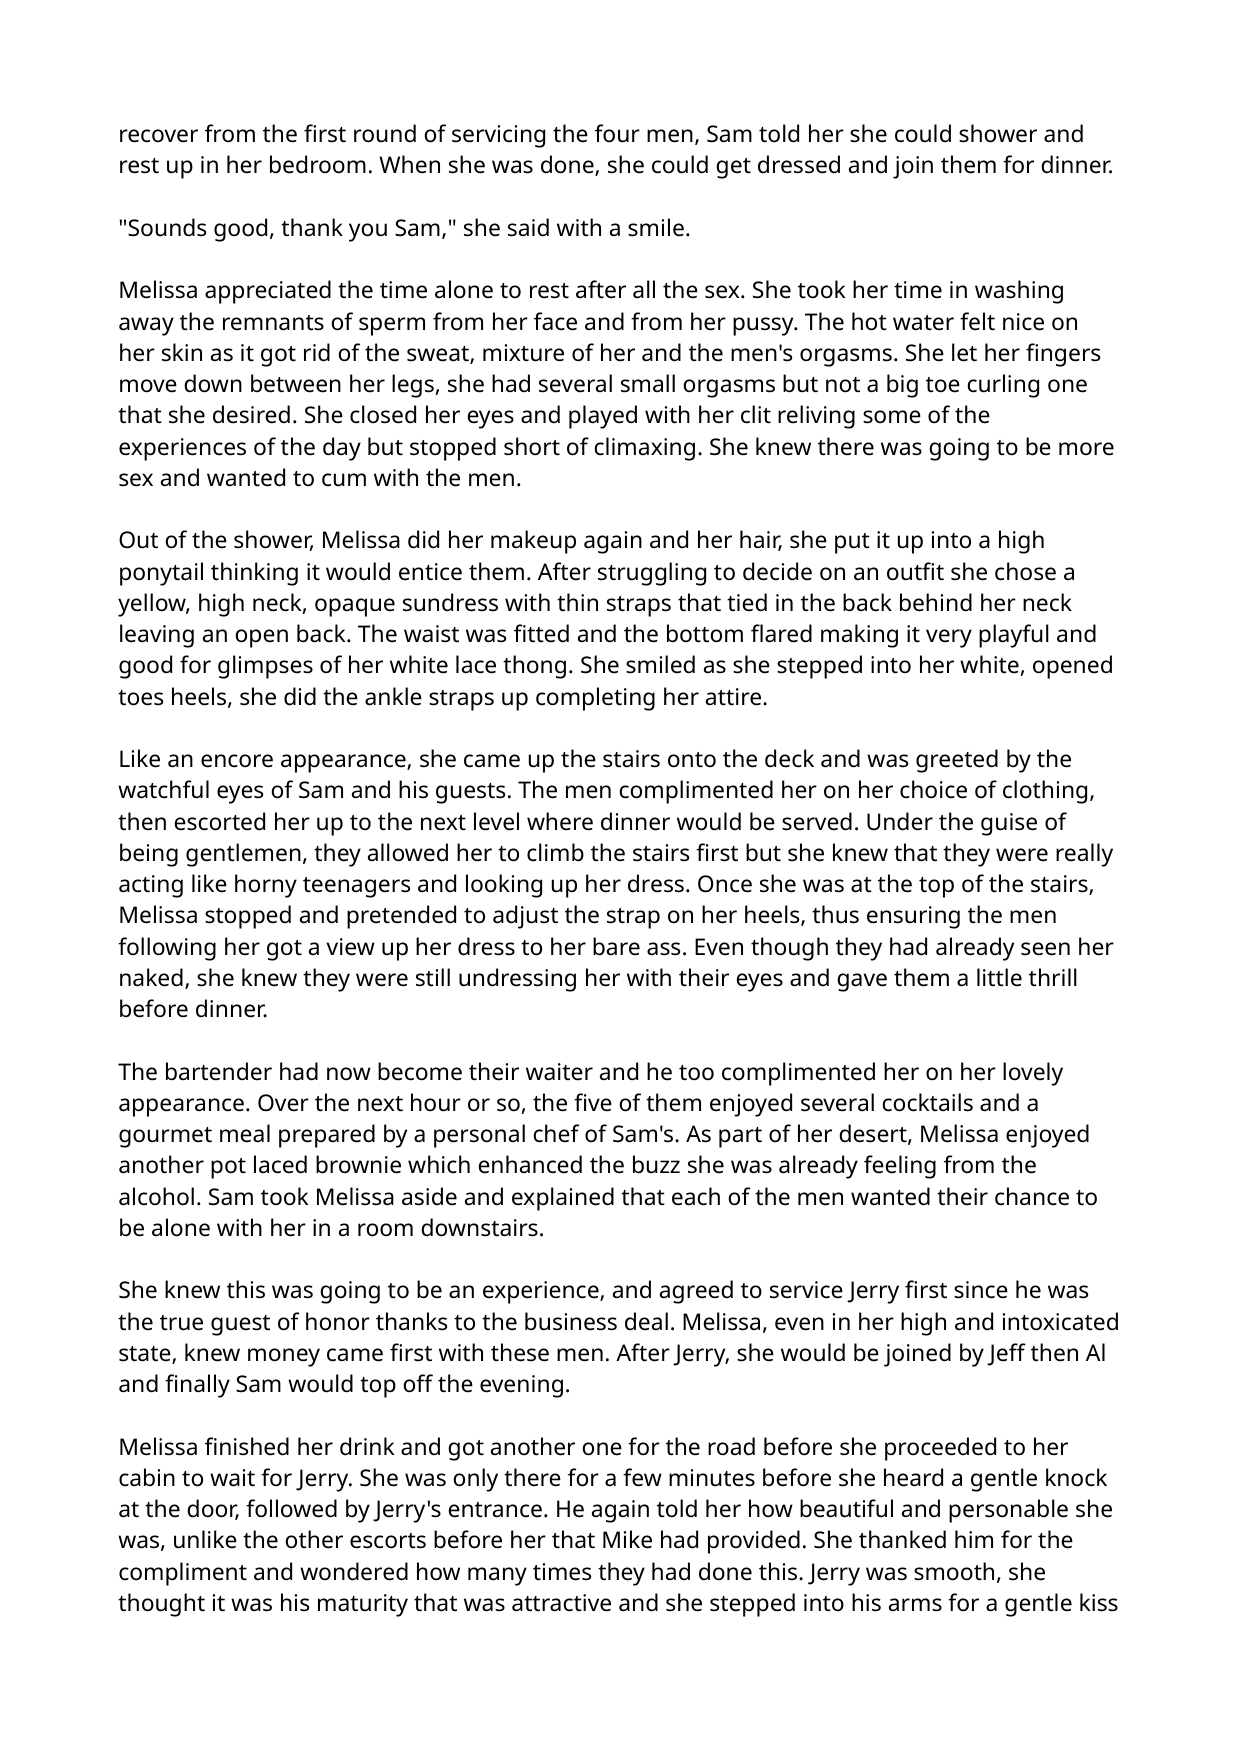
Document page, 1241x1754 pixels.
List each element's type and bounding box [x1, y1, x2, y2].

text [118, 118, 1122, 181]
text [118, 212, 1122, 1618]
